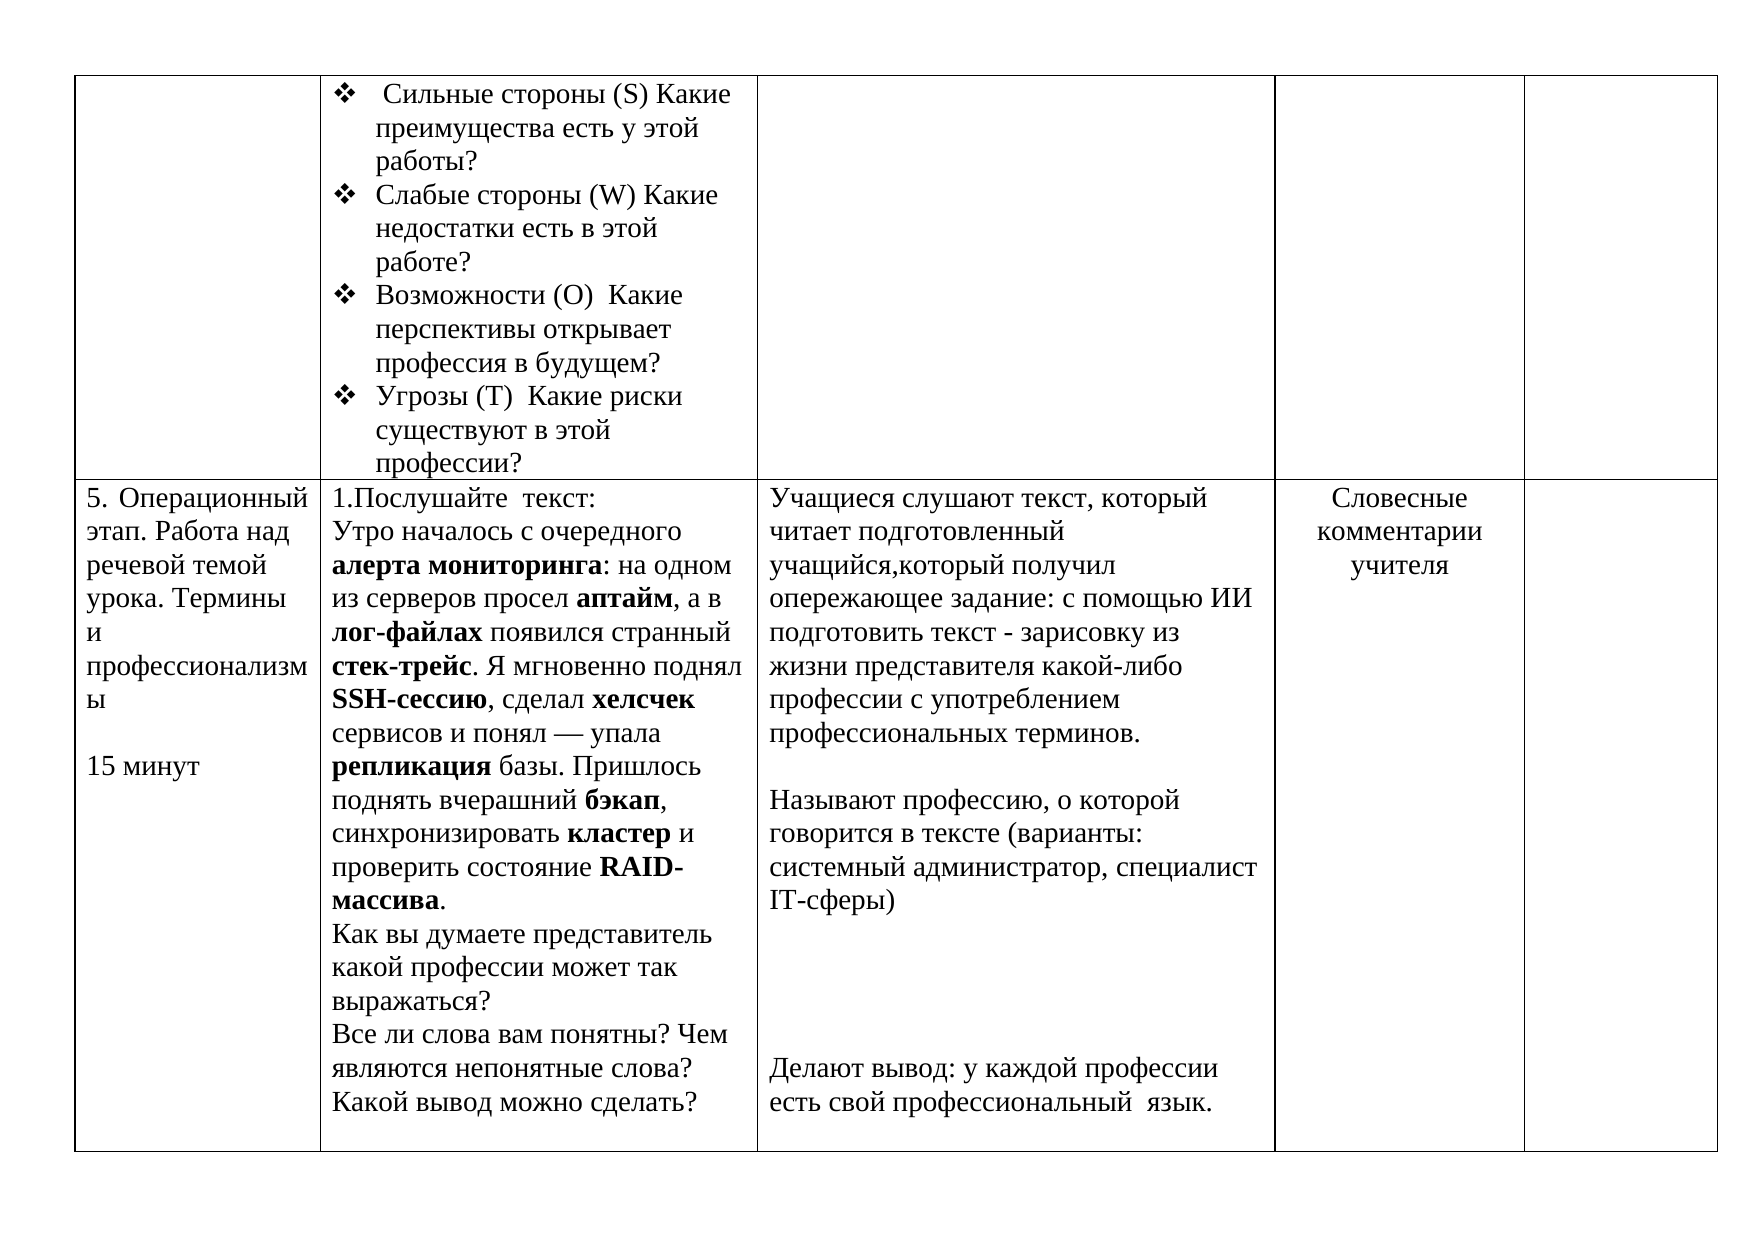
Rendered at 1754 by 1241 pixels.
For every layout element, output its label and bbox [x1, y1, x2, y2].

table_cell [321, 76, 757, 479]
table_cell [76, 480, 320, 1151]
table_cell [1525, 480, 1717, 1151]
table_cell [758, 76, 1274, 479]
table_cell [1276, 76, 1524, 479]
table_cell [1276, 480, 1524, 1151]
table_cell [758, 480, 1274, 1151]
table_cell [76, 76, 320, 479]
table_cell [321, 480, 757, 1151]
table_cell [1525, 76, 1717, 479]
